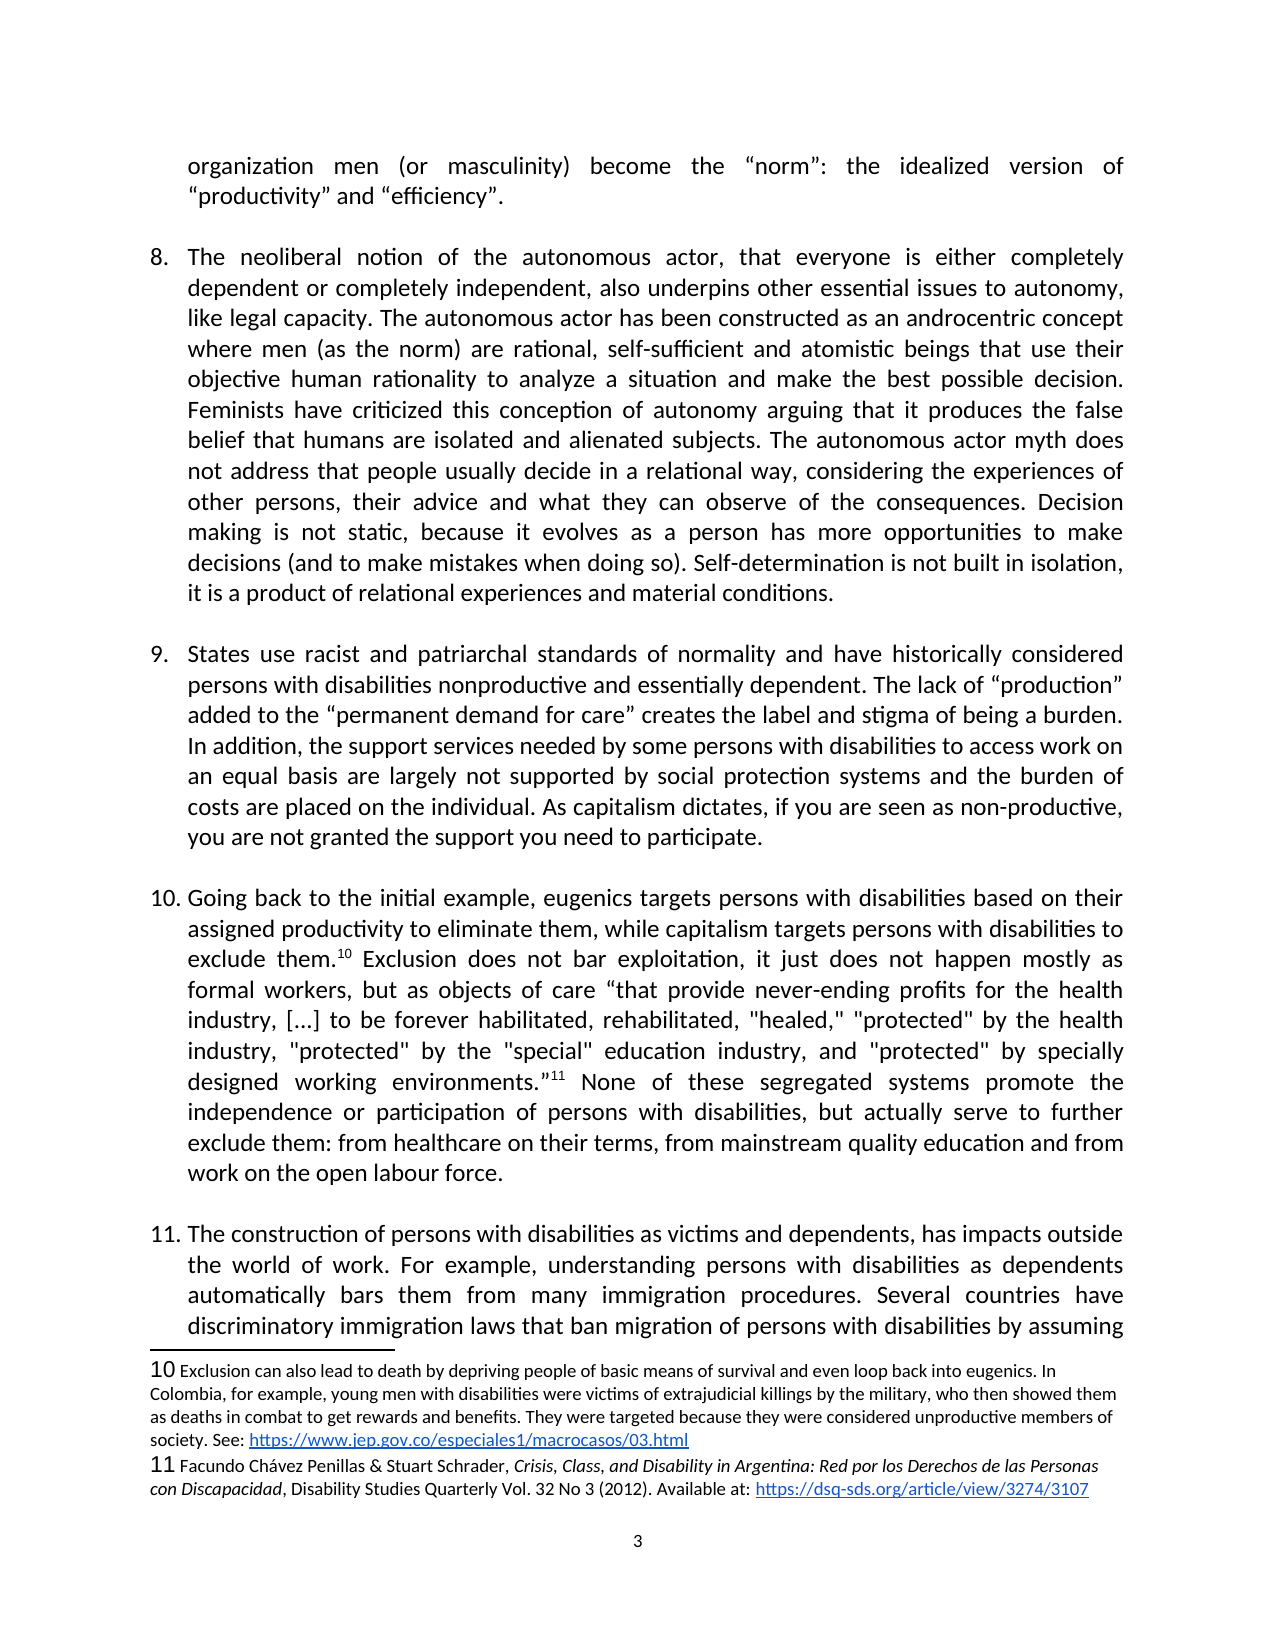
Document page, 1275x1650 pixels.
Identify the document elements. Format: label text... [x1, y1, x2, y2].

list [150, 1218, 1125, 1340]
list The neoliberal notion of the autonomous actor, that everyone is either completely dependent or completely independent, also underpins other essential issues to autonomy, like legal capacity. The autonomous actor has been constructed as an androcentric concept where men (as the norm) are rational, self-sufficient and atomistic beings that use their objective human rationality to analyze a situation and make the best possible decision. Feminists have criticized this conception of autonomy arguing that it produces the false belief that humans are isolated and alienated subjects. The autonomous actor myth does not address that people usually decide in a relational way, considering the experiences of other persons, their advice and what they can observe of the consequences. Decision making is not static, because it evolves as a person has more opportunities to make decisions (and to make mistakes when doing so). Self-determination is not built in isolation, it is a product of relational experiences and material conditions. [150, 242, 1125, 608]
list States use racist and patriarchal standards of normality and have historically considered persons with disabilities nonproductive and essentially dependent. The lack of “production” added to the “permanent demand for care” creates the label and stigma of being a burden. In addition, the support services needed by some persons with disabilities to access work on an equal basis are largely not supported by social protection systems and the burden of costs are placed on the individual. As capitalism dictates, if you are seen as non-productive, you are not granted the support you need to participate. [150, 638, 1125, 852]
list Going back to the initial example, eugenics targets persons with disabilities based on their assigned productivity to eliminate them, while capitalism targets persons with disabilities to exclude them. Exclusion does not bar exploitation, it just does not happen mostly as formal workers, but as objects of care “that provide never-ending profits for the health industry, [...] to be forever habilitated, rehabilitated, "healed," "protected" by the health industry, "protected" by the "special" education industry, and "protected" by specially designed working environments.” None of these segregated systems promote the independence or participation of persons with disabilities, but actually serve to further exclude them: from healthcare on their terms, from mainstream quality education and from work on the open labour force. [150, 882, 1125, 1188]
list Feminists have analyzed profusely how work is gendered, recognizing that the traditional domestic distribution of work and production is patriarchal by nature. In a very basic summary, in the family, labour is mostly produced by women, with the male “head of household expropriating her surplus labour, [...] both in the use values he appropriates and on the leisure time resulting from the necessary labour time he relinquishes.” The “economic unit” of the family then defines women as “dependents”, even when it is really men who depend on the labour that is produced in the household. Through this economic organization men (or masculinity) become the “norm”: the idealized version of “productivity” and “efficiency”. [150, 150, 1125, 211]
